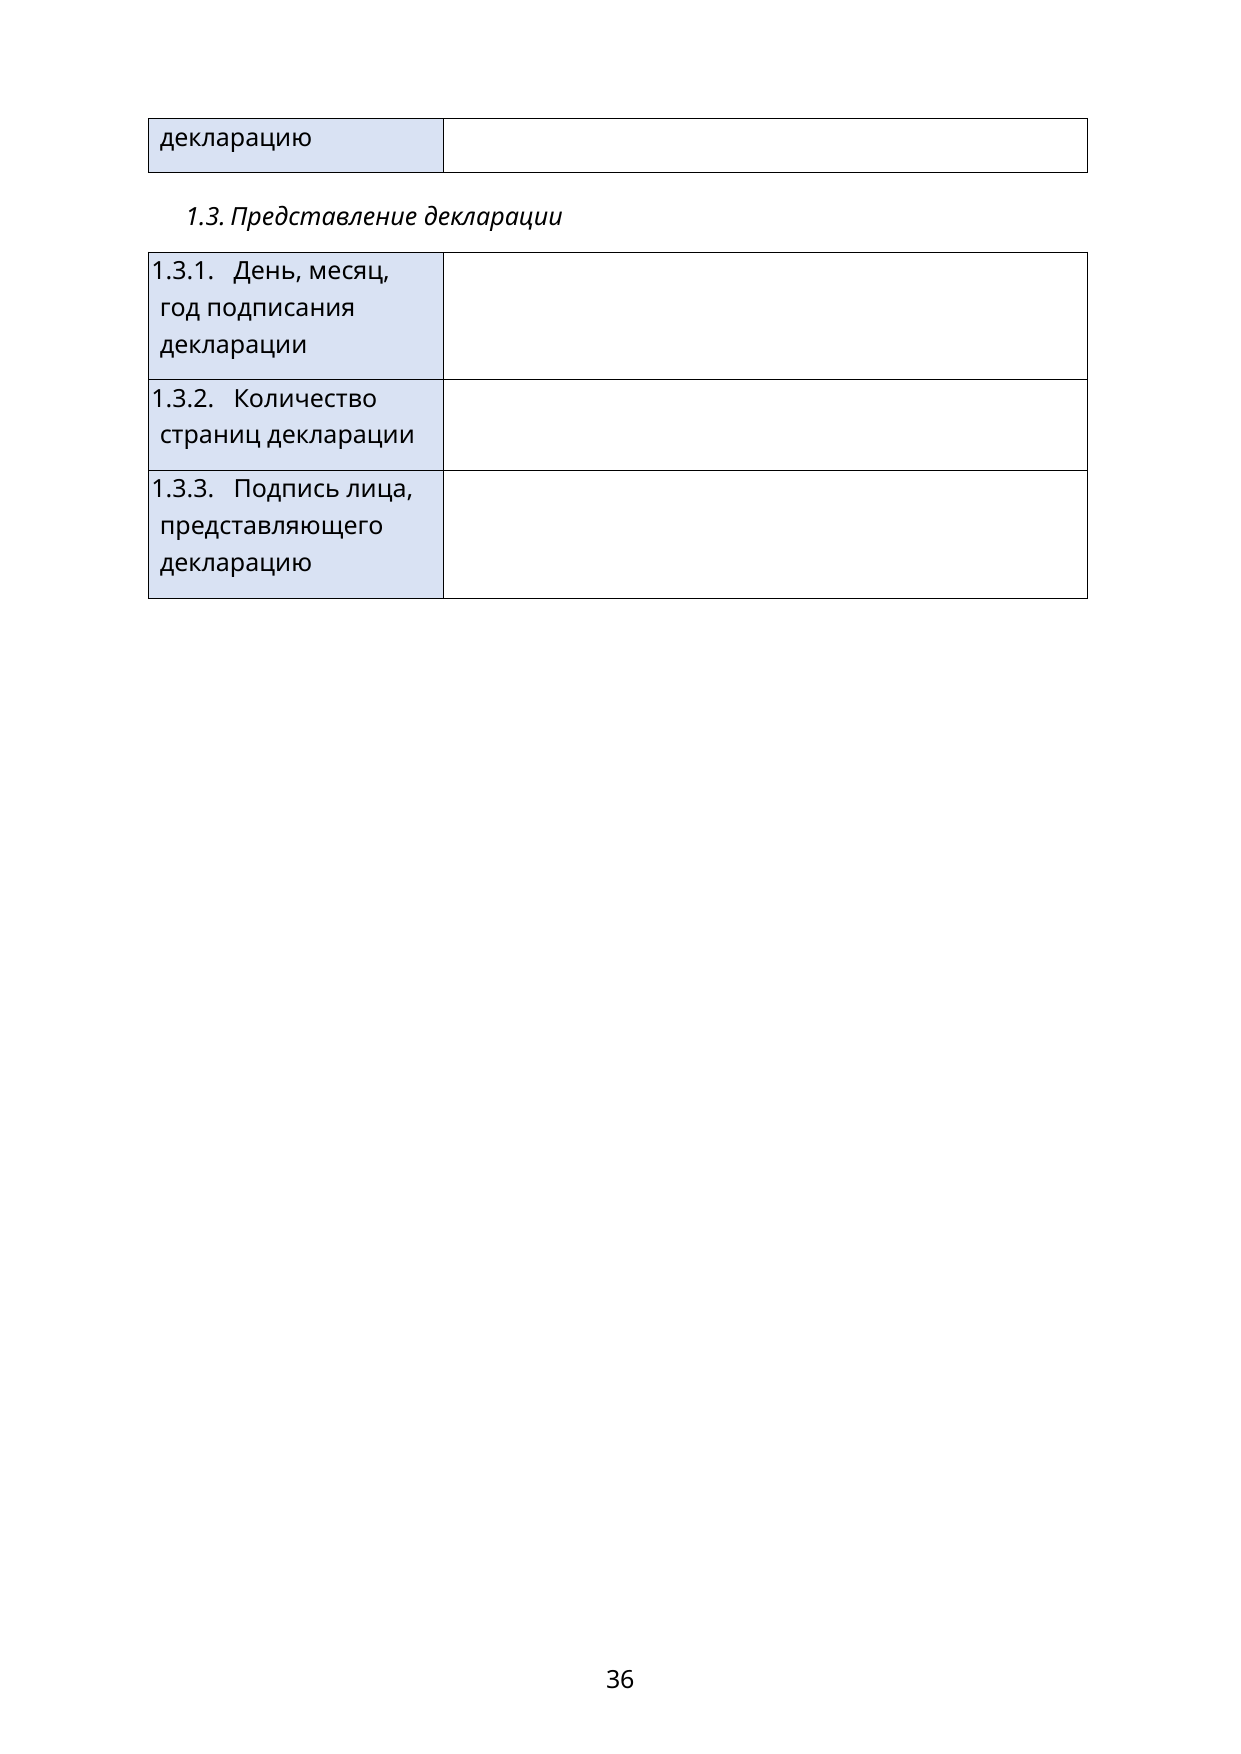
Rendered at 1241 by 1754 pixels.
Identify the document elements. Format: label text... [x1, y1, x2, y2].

table_header День, месяц, год подписания декларации [149, 253, 443, 379]
table_cell [444, 119, 1087, 172]
table_cell [444, 380, 1087, 470]
table_cell [444, 471, 1087, 598]
table_cell Подпись лица, представляющего декларацию [149, 471, 443, 598]
list Представление декларации [185, 198, 1092, 232]
table_header [444, 253, 1087, 379]
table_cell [149, 119, 443, 172]
table_cell Количество страниц декларации [149, 380, 443, 470]
